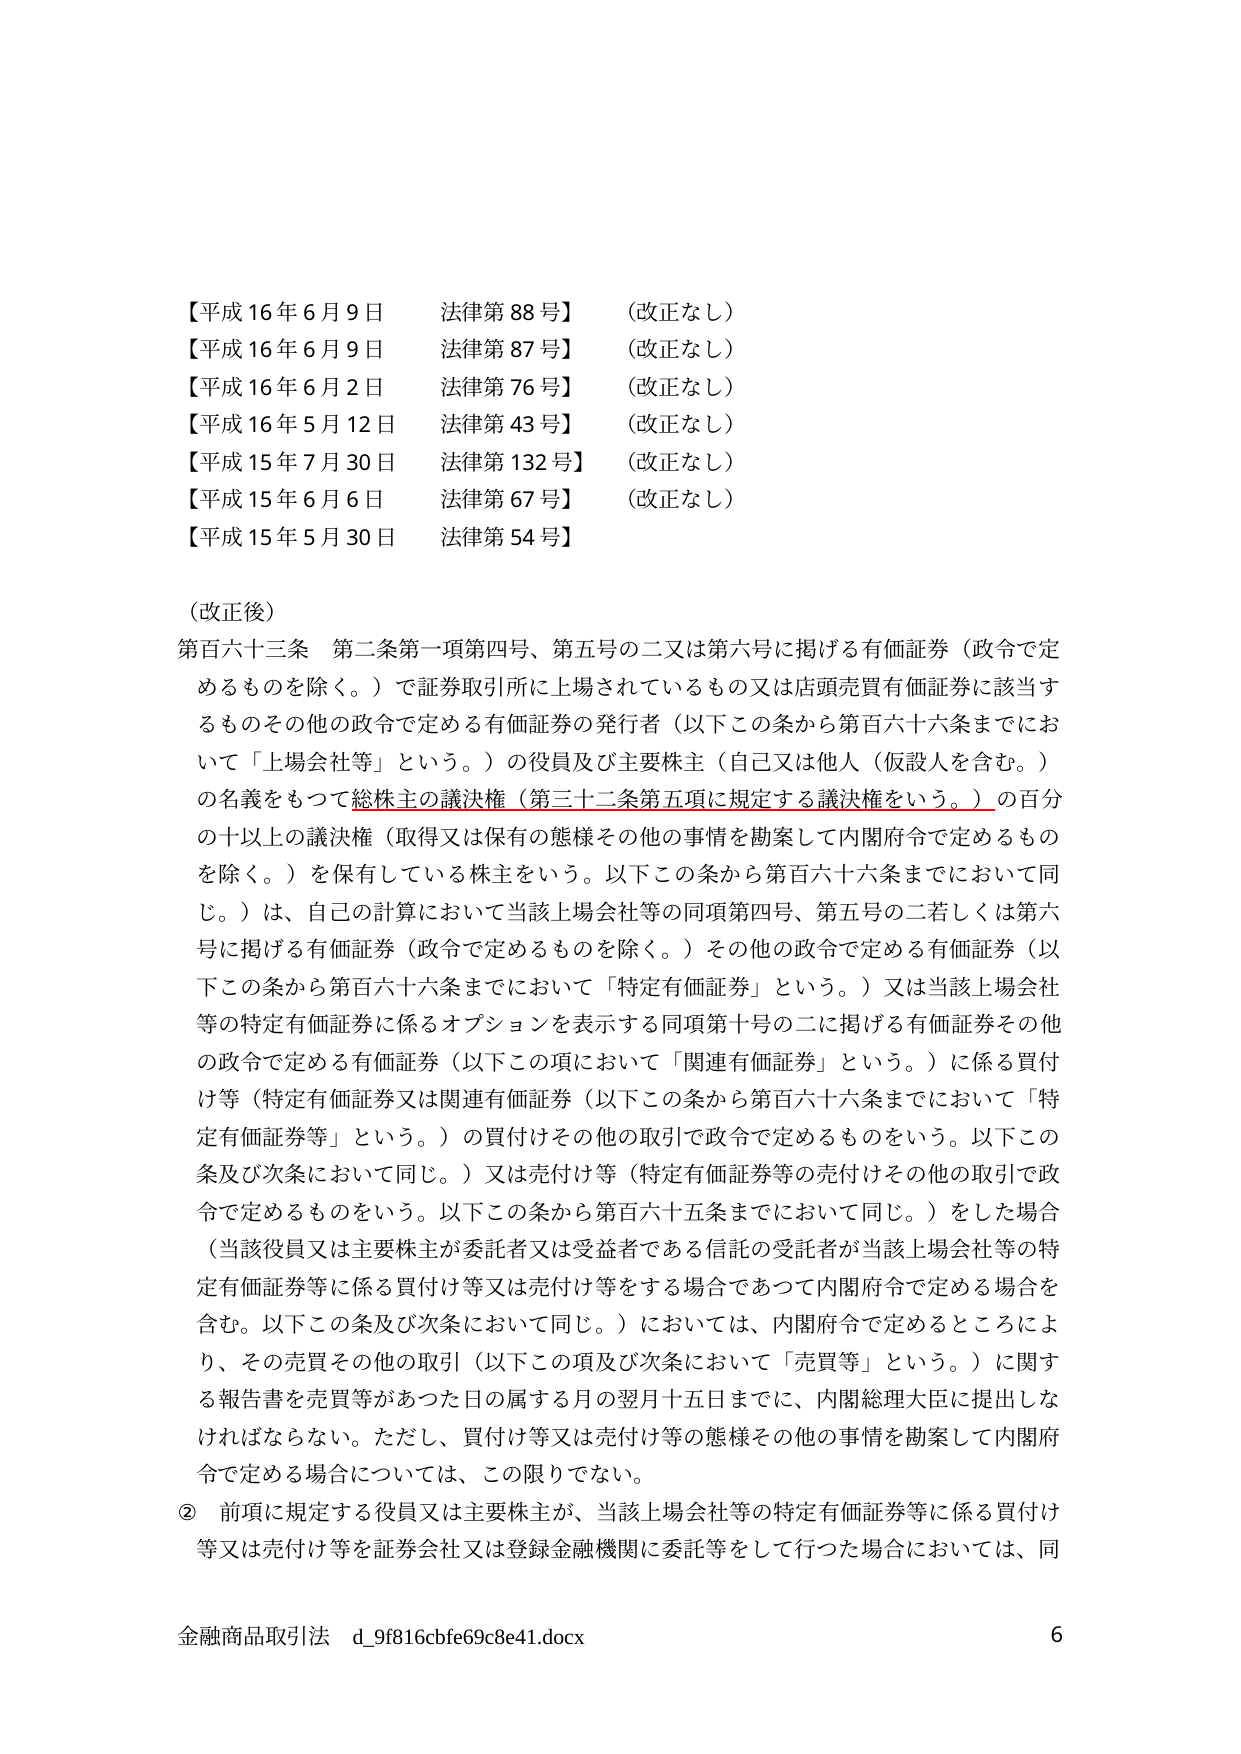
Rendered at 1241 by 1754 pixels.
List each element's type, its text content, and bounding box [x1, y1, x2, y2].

text （改正後） [177, 592, 1063, 629]
text 【平成16年6月9日 法律第87号】 （改正なし） [177, 329, 1063, 367]
text 【平成16年6月9日 法律第88号】 （改正なし） [177, 292, 1063, 329]
text 【平成15年7月30日 法律第132号】 （改正なし） [177, 442, 1063, 479]
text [177, 1492, 1063, 1567]
text 第百六十三条 第二条第一項第四号、第五号の二又は第六号に掲げる有価証券（政令で定めるものを除く。）で証券取引所に上場されているもの又は店頭売買有価証券に該当するものその他の政令で定める有価証券の発行者（以下この条から第百六十六条までにおいて「上場会社等」という。）の役員及び主要株主（自己又は他人（仮設人を含む。）の名義をもつて総株主の議決権（第三十二条第五項に規定する議決権をいう。）の百分の十以上の議決権（取得又は保有の態様その他の事情を勘案して内閣府令で定めるものを除く。）を保有している株主をいう。以下この条から第百六十六条までにおいて同じ。）は、自己の計算において当該上場会社等の同項第四号、第五号の二若しくは第六号に掲げる有価証券（政令で定めるものを除く。）その他の政令で定める有価証券（以下この条から第百六十六条までにおいて「特定有価証券」という。）又は当該上場会社等の特定有価証券に係るオプションを表示する同項第十号の二に掲げる有価証券その他の政令で定める有価証券（以下この項において「関連有価証券」という。）に係る買付け等（特定有価証券又は関連有価証券（以下この条から第百六十六条までにおいて「特定有価証券等」という。）の買付けその他の取引で政令で定めるものをいう。以下この条及び次条において同じ。）又は売付け等（特定有価証券等の売付けその他の取引で政令で定めるものをいう。以下この条から第百六十五条までにおいて同じ。）をした場合（当該役員又は主要株主が委託者又は受益者である信託の受託者が当該上場会社等の特定有価証券等に係る買付け等又は売付け等をする場合であつて内閣府令で定める場合を含む。以下この条及び次条において同じ。）においては、内閣府令で定めるところにより、その売買その他の取引（以下この項及び次条において「売買等」という。）に関する報告書を売買等があつた日の属する月の翌月十五日までに、内閣総理大臣に提出しなければならない。ただし、買付け等又は売付け等の態様その他の事情を勘案して内閣府令で定める場合については、この限りでない。 [177, 629, 1063, 1492]
text 【平成16年6月2日 法律第76号】 （改正なし） [177, 367, 1063, 404]
text 【平成16年5月12日 法律第43号】 （改正なし） [177, 404, 1063, 442]
text 【平成15年5月30日 法律第54号】 [177, 517, 1063, 554]
text 【平成15年6月6日 法律第67号】 （改正なし） [177, 479, 1063, 517]
